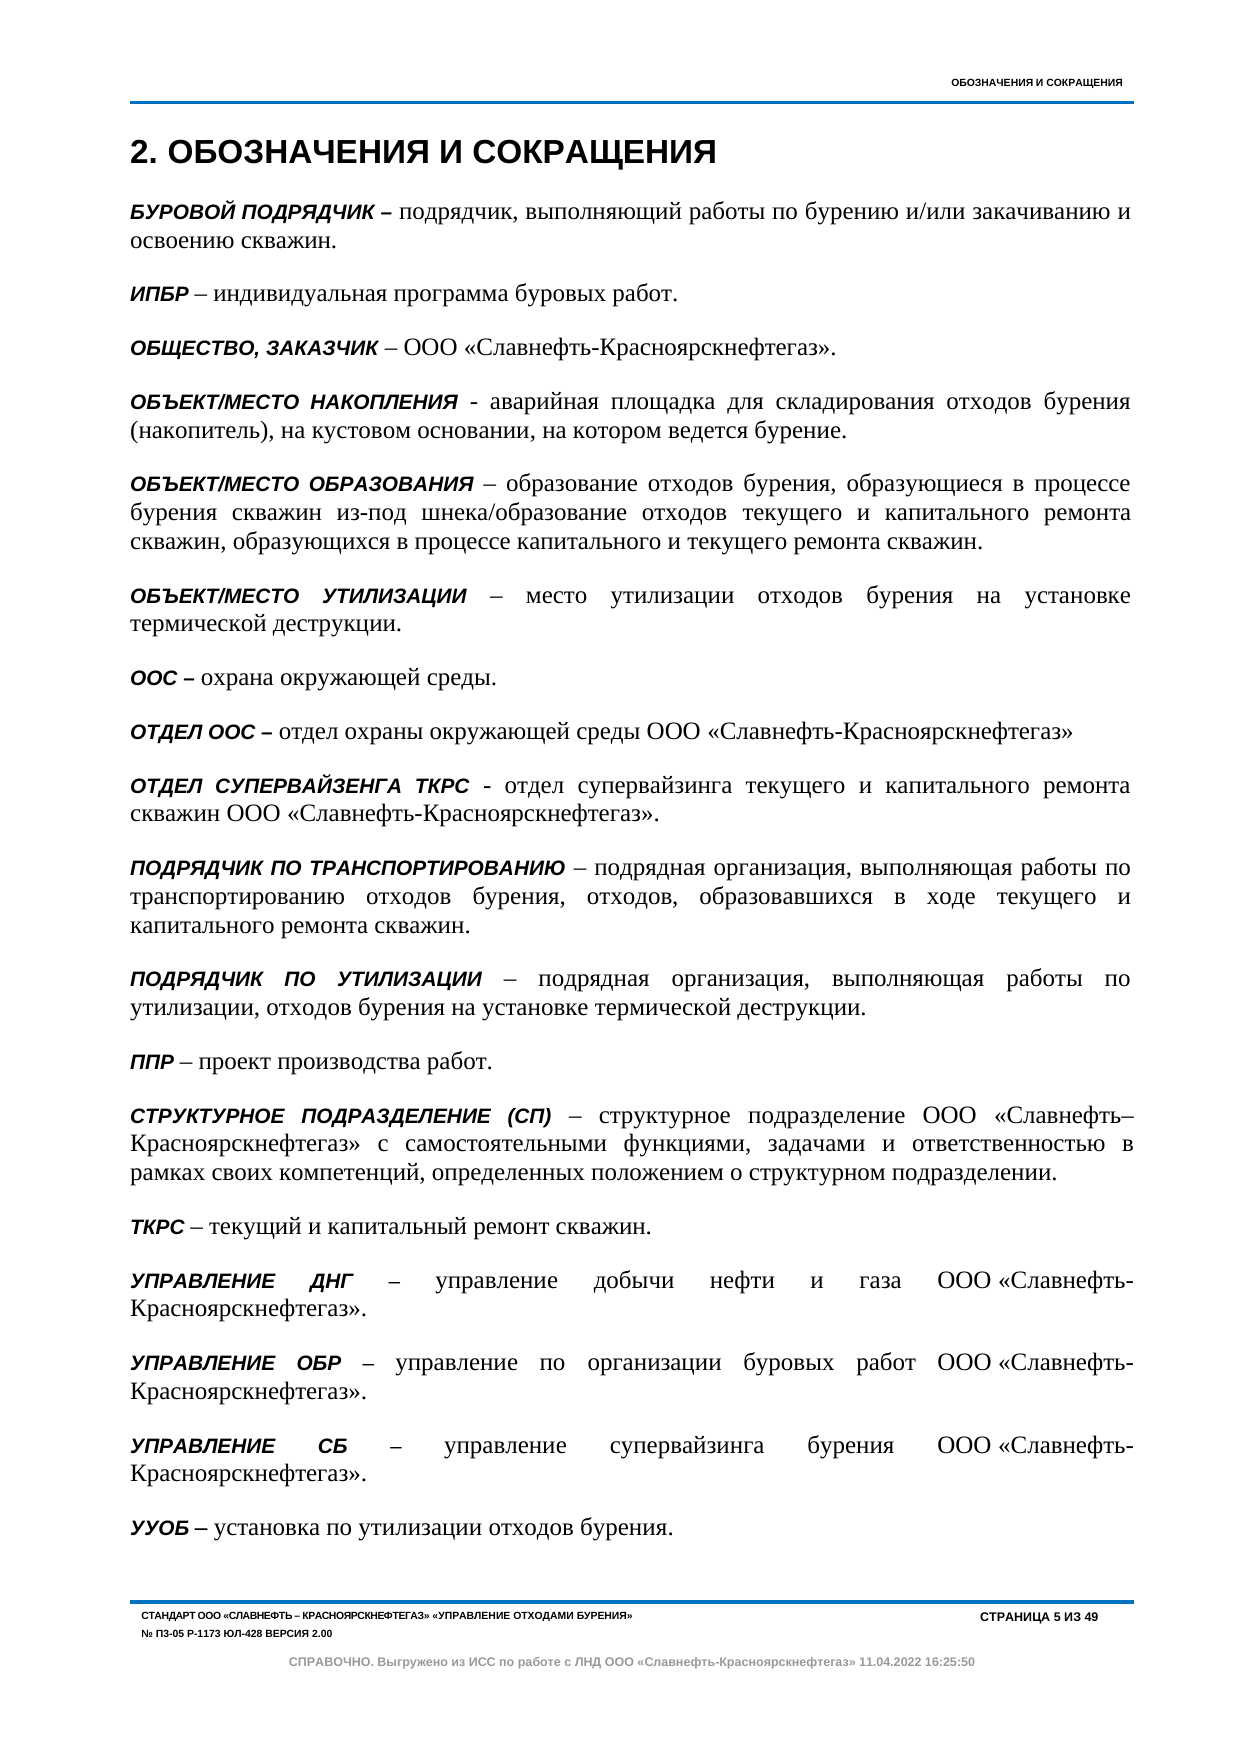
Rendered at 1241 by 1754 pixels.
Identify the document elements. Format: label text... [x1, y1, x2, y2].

text ОБЪЕКТ/МЕСТО НАКОПЛЕНИЯ - аварийная площадка для складирования отходов бурения (накопитель), на кустовом основании, на котором ведется бурение. [130, 386, 1131, 443]
text СТРУКТУРНОЕ ПОДРАЗДЕЛЕНИЕ (СП) – структурное подразделение ООО «Славнефть–Красноярскнефтегаз» с самостоятельными функциями, задачами и ответственностью в рамках своих компетенций, определенных положением о структурном подразделении. [130, 1100, 1134, 1186]
text объект/МЕСТО ОБРАЗОВАНИя – образование отходов бурения, образующиеся в процессе бурения скважин из-под шнека/образование отходов текущего и капитального ремонта скважин, образующихся в процессе капитального и текущего ремонта скважин. [130, 468, 1131, 555]
text УПРАВЛЕНИЕ ОБР – управление по организации буровых работ ООО «Славнефть-Красноярскнефтегаз». [130, 1347, 1134, 1405]
text ИПБР – индивидуальная программа буровых работ. [130, 278, 1131, 307]
text ОТДЕЛ СУПЕРВАЙЗЕНГА ТКРС - отдел супервайзинга текущего и капитального ремонта скважин ООО «Славнефть-Красноярскнефтегаз». [130, 770, 1131, 827]
text ППР – проект производства работ. [130, 1046, 1131, 1075]
text ОБЪЕКТ/МЕСТО УТИЛИЗАЦИИ – место утилизации отходов бурения на установке термической деструкции. [130, 580, 1131, 637]
text ОТДЕЛ ООС – отдел охраны окружающей среды ООО «Славнефть-Красноярскнефтегаз» [130, 716, 1134, 745]
text УПРАВЛЕНИЕ СБ – управление супервайзинга бурения ООО «Славнефть-Красноярскнефтегаз». [130, 1430, 1134, 1487]
text ОБЩЕСТВО, ЗАКАЗЧИК – ООО «Славнефть-Красноярскнефтегаз». [130, 332, 1131, 361]
subtitle 2. ОБОЗНАЧЕНИЯ И СОКРАЩЕНИЯ [130, 133, 1134, 171]
text УПРАВЛЕНИЕ ДНГ – управление добычи нефти и газа ООО «Славнефть-Красноярскнефтегаз». [130, 1265, 1134, 1322]
text ПОДРЯДЧИК ПО УТИЛИЗАЦИИ – подрядная организация, выполняющая работы по утилизации, отходов бурения на установке термической деструкции. [130, 963, 1131, 1021]
text ПОДРЯДЧИК ПО транспортированию – подрядная организация, выполняющая работы по транспортированию отходов бурения, отходов, образовавшихся в ходе текущего и капитального ремонта скважин. [130, 852, 1131, 938]
text ООС – охрана окружающей среды. [130, 662, 1134, 691]
text БУРОВОЙ ПОДРЯДЧИК – подрядчик, выполняющий работы по бурению и/или закачиванию и освоению скважин. [130, 196, 1131, 253]
text УУОБ – установка по утилизации отходов бурения. [130, 1512, 1134, 1541]
text ТКРС – текущий и капитальный ремонт скважин. [130, 1211, 1134, 1240]
